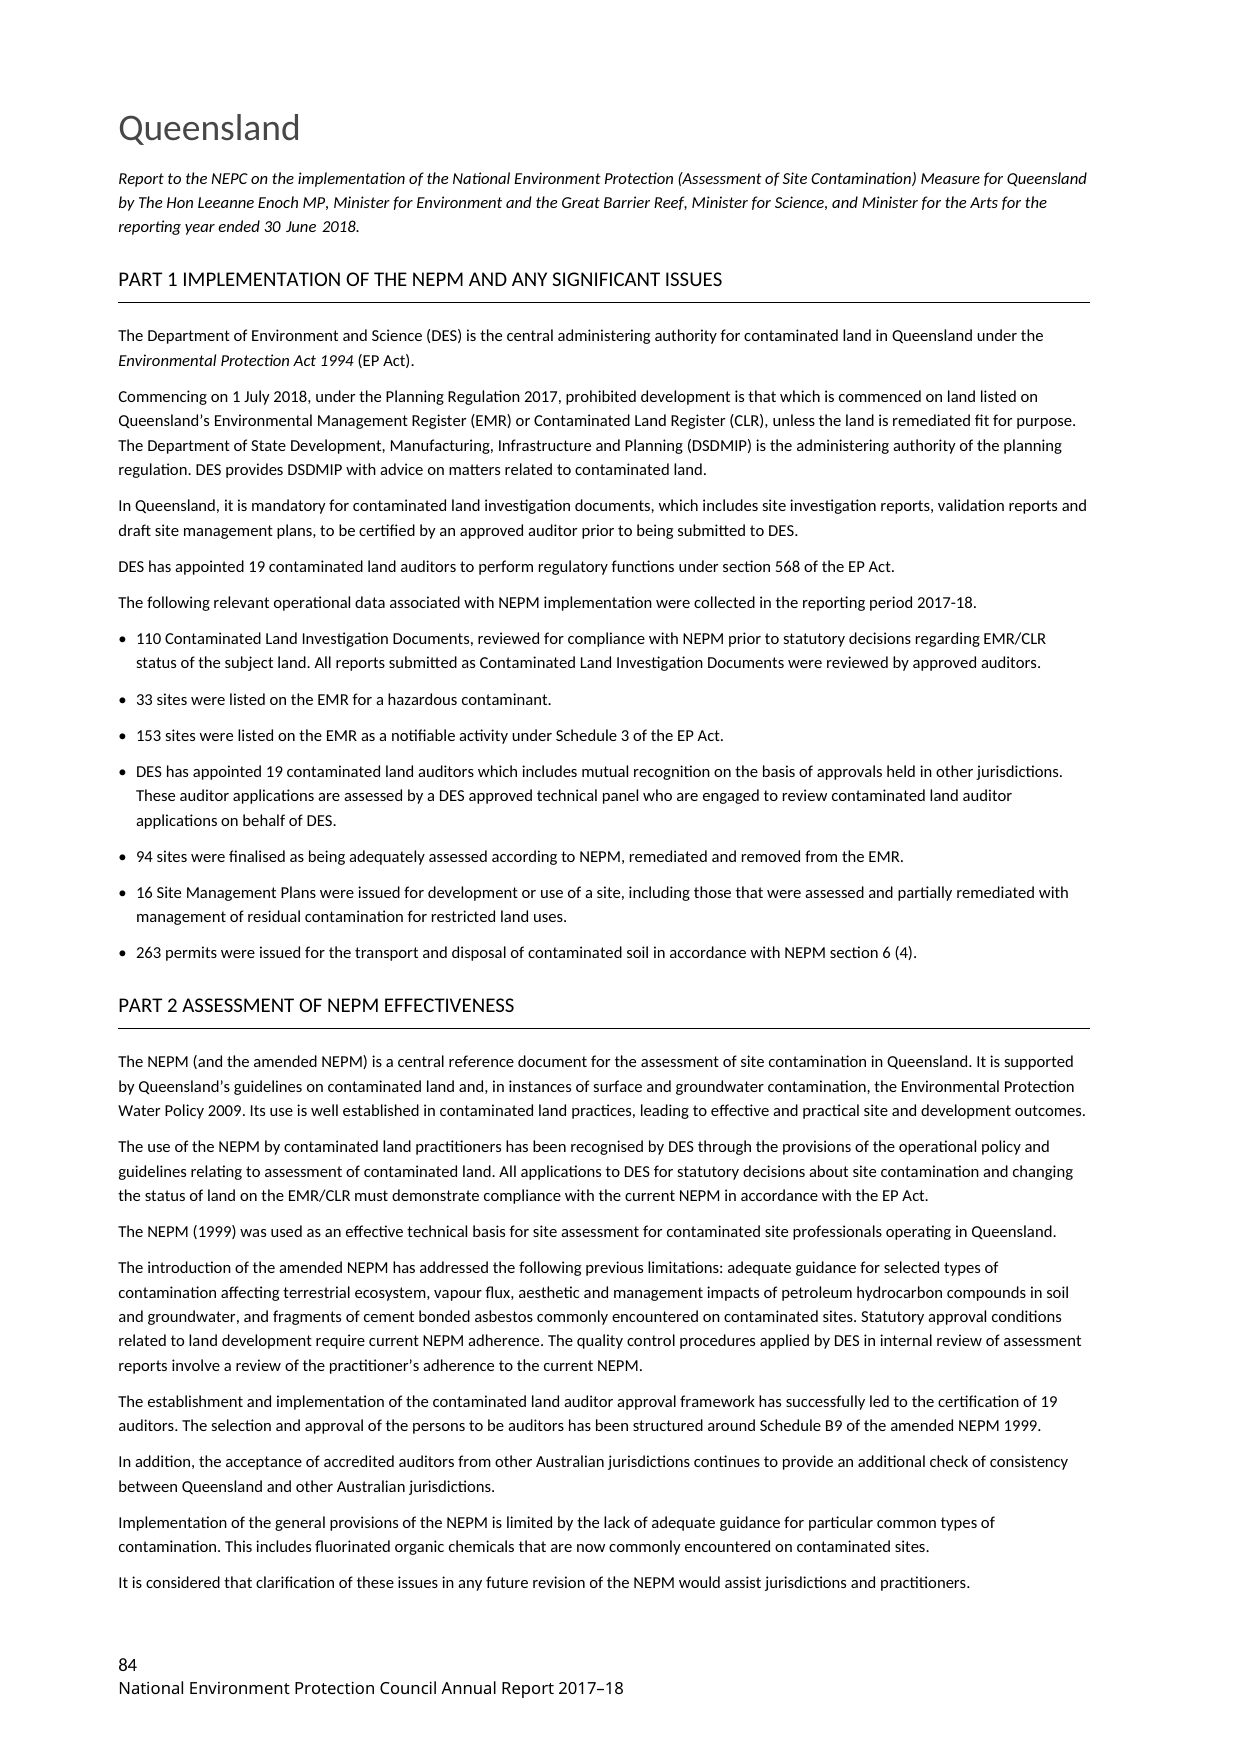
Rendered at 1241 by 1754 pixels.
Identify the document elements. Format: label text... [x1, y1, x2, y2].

subtitle Part 1 Implementation of the NEPM and any significant issues [118, 266, 1090, 302]
text The establishment and implementation of the contaminated land auditor approval framework has successfully led to the certification of 19 auditors. The selection and approval of the persons to be auditors has been structured around Schedule B9 of the amended NEPM 1999. [118, 1391, 1090, 1436]
text • 33 sites were listed on the EMR for a hazardous contaminant. [118, 689, 1090, 709]
text The NEPM (1999) was used as an effective technical basis for site assessment for contaminated site professionals operating in Queensland. [118, 1221, 1090, 1242]
text The Department of Environment and Science (DES) is the central administering authority for contaminated land in Queensland under the Environmental Protection Act 1994 (EP Act). [118, 326, 1090, 370]
subtitle Part 2 Assessment of NEPM effectiveness [118, 992, 1090, 1028]
text It is considered that clarification of these issues in any future revision of the NEPM would assist jurisdictions and practitioners. [118, 1573, 1090, 1593]
text • 110 Contaminated Land Investigation Documents, reviewed for compliance with NEPM prior to statutory decisions regarding EMR/CLR status of the subject land. All reports submitted as Contaminated Land Investigation Documents were reviewed by approved auditors. [118, 628, 1090, 673]
text The use of the NEPM by contaminated land practitioners has been recognised by DES through the provisions of the operational policy and guidelines relating to assessment of contaminated land. All applications to DES for statutory decisions about site contamination and changing the status of land on the EMR/CLR must demonstrate compliance with the current NEPM in accordance with the EP Act. [118, 1136, 1090, 1206]
subtitle Queensland [118, 104, 1090, 150]
text • 94 sites were finalised as being adequately assessed according to NEPM, remediated and removed from the EMR. [118, 846, 1090, 866]
text The introduction of the amended NEPM has addressed the following previous limitations: adequate guidance for selected types of contamination affecting terrestrial ecosystem, vapour flux, aesthetic and management impacts of petroleum hydrocarbon compounds in soil and groundwater, and fragments of cement bonded asbestos commonly encountered on contaminated sites. Statutory approval conditions related to land development require current NEPM adherence. The quality control procedures applied by DES in internal review of assessment reports involve a review of the practitioner’s adherence to the current NEPM. [118, 1257, 1090, 1375]
text Report to the NEPC on the implementation of the National Environment Protection (Assessment of Site Contamination) Measure for Queensland by The Hon Leeanne Enoch MP, Minister for Environment and the Great Barrier Reef, Minister for Science, and Minister for the Arts for the reporting year ended 30 June 2018. [118, 168, 1090, 237]
text Implementation of the general provisions of the NEPM is limited by the lack of adequate guidance for particular common types of contamination. This includes fluorinated organic chemicals that are now commonly encountered on contaminated sites. [118, 1512, 1090, 1557]
text • 16 Site Management Plans were issued for development or use of a site, including those that were assessed and partially remediated with management of residual contamination for restricted land uses. [118, 882, 1090, 927]
text Commencing on 1 July 2018, under the Planning Regulation 2017, prohibited development is that which is commenced on land listed on Queensland’s Environmental Management Register (EMR) or Contaminated Land Register (CLR), unless the land is remediated fit for purpose. The Department of State Development, Manufacturing, Infrastructure and Planning (DSDMIP) is the administering authority of the planning regulation. DES provides DSDMIP with advice on matters related to contaminated land. [118, 386, 1090, 479]
text The NEPM (and the amended NEPM) is a central reference document for the assessment of site contamination in Queensland. It is supported by Queensland’s guidelines on contaminated land and, in instances of surface and groundwater contamination, the Environmental Protection Water Policy 2009. Its use is well established in contaminated land practices, leading to effective and practical site and development outcomes. [118, 1052, 1090, 1121]
text DES has appointed 19 contaminated land auditors to perform regulatory functions under section 568 of the EP Act. [118, 556, 1090, 576]
text • 153 sites were listed on the EMR as a notifiable activity under Schedule 3 of the EP Act. [118, 725, 1090, 745]
text In addition, the acceptance of accredited auditors from other Australian jurisdictions continues to provide an additional check of consistency between Queensland and other Australian jurisdictions. [118, 1452, 1090, 1496]
text In Queensland, it is mandatory for contaminated land investigation documents, which includes site investigation reports, validation reports and draft site management plans, to be certified by an approved auditor prior to being submitted to DES. [118, 495, 1090, 540]
text • DES has appointed 19 contaminated land auditors which includes mutual recognition on the basis of approvals held in other jurisdictions. These auditor applications are assessed by a DES approved technical panel who are engaged to review contaminated land auditor applications on behalf of DES. [118, 761, 1090, 830]
text • 263 permits were issued for the transport and disposal of contaminated soil in accordance with NEPM section 6 (4). [118, 943, 1090, 963]
text The following relevant operational data associated with NEPM implementation were collected in the reporting period 2017-18. [118, 592, 1090, 612]
